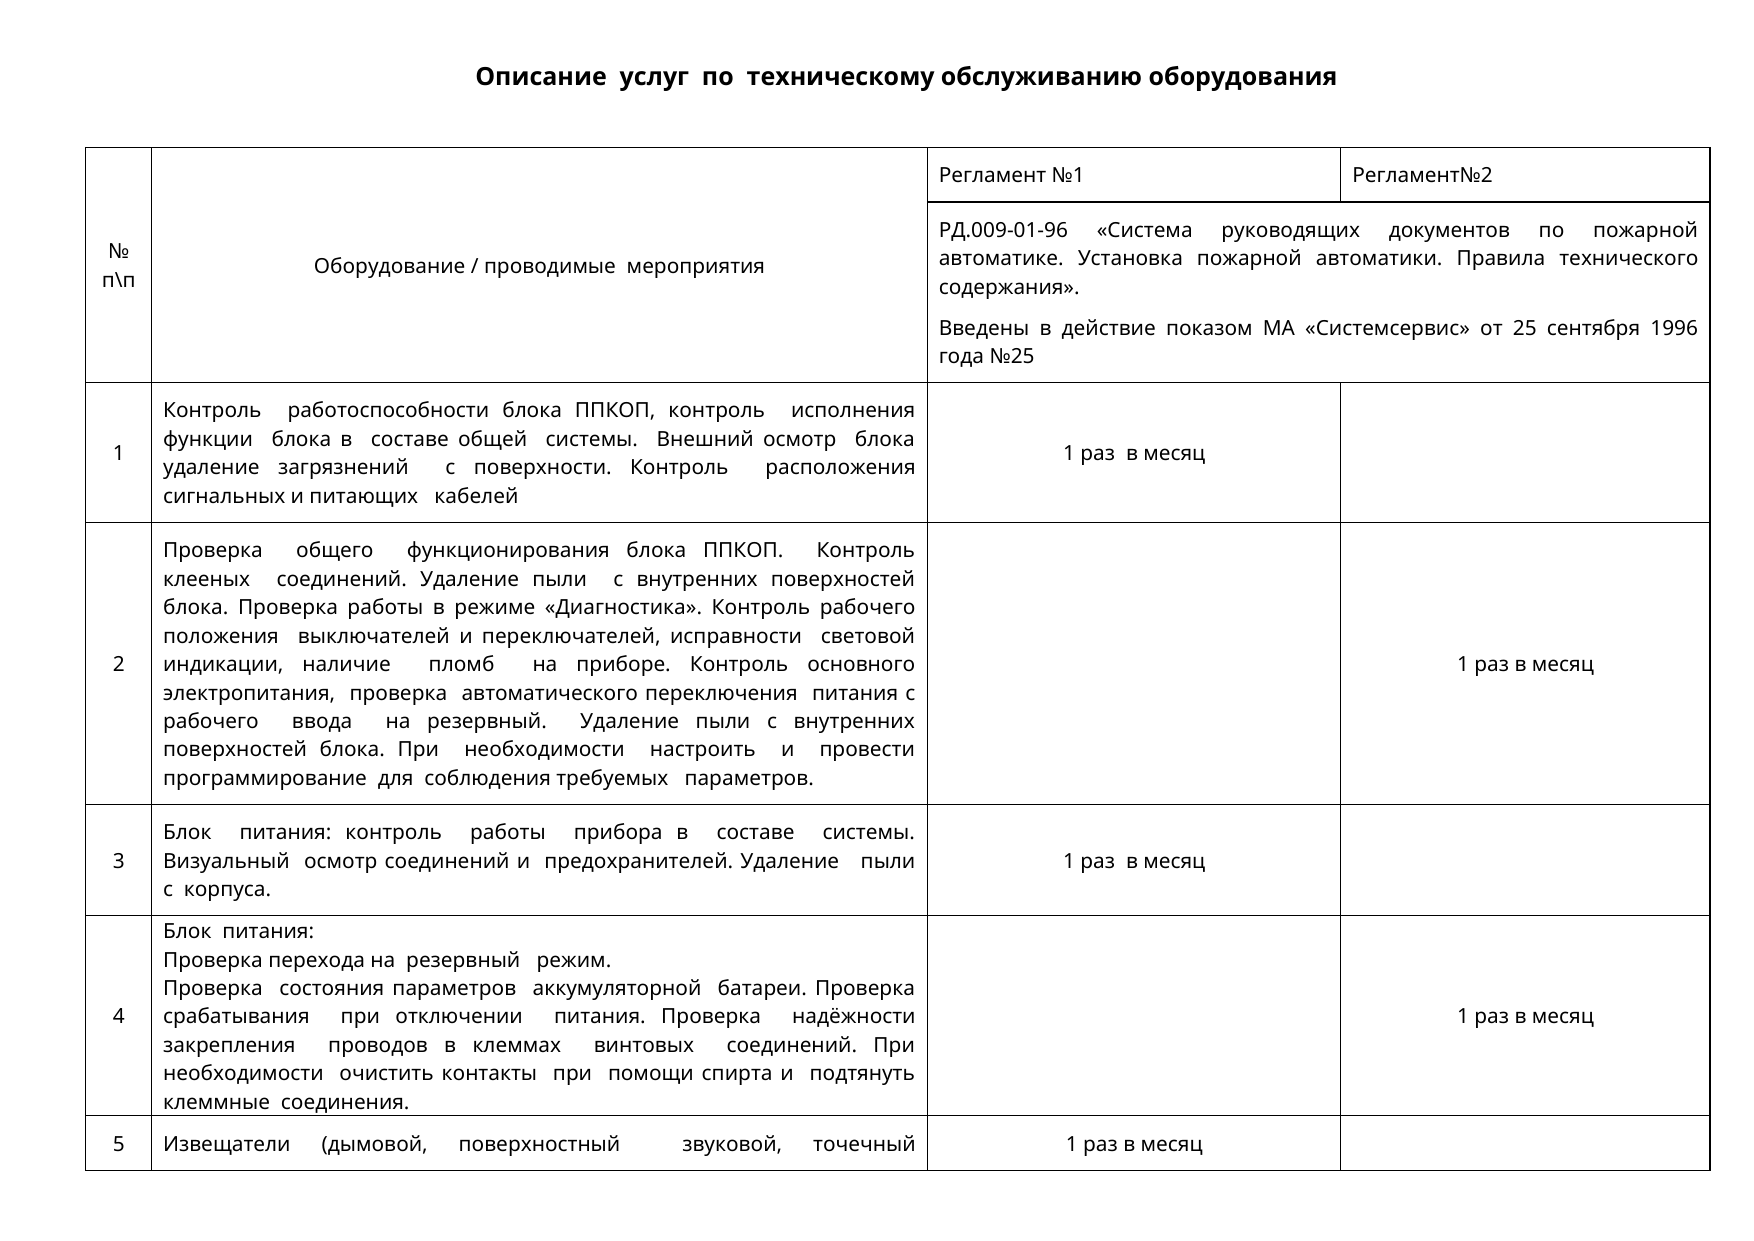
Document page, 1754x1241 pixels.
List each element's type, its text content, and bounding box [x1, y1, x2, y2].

table_cell Блок питания: Проверка перехода на резервный режим. Проверка состояния параметров аккумуляторной батареи. Проверка срабатывания при отключении питания. Проверка надёжности закрепления проводов в клеммах винтовых соединений. При необходимости очистить контакты при помощи спирта и подтянуть клеммные соединения. [152, 916, 927, 1115]
table_cell 1 раз в месяц [1341, 523, 1709, 804]
table_cell 1 [86, 383, 151, 522]
table_cell [1341, 805, 1709, 915]
table_header Оборудование / проводимые мероприятия [152, 148, 927, 382]
table_header Регламент№2 [1341, 148, 1709, 201]
table_cell Контроль работоспособности блока ППКОП, контроль исполнения функции блока в составе общей системы. Внешний осмотр блока удаление загрязнений с поверхности. Контроль расположения сигнальных и питающих кабелей [152, 383, 927, 522]
table_cell [928, 523, 1340, 804]
table_cell [1341, 1116, 1709, 1170]
table_cell РД.009-01-96 «Система руководящих документов по пожарной автоматике. Установка пожарной автоматики. Правила технического содержания». Введены в действие показом МА «Системсервис» от 25 сентября 1996 года №25 [928, 203, 1709, 382]
text Описание услуг по техническому обслуживанию оборудования [118, 59, 1695, 93]
table_cell Блок питания: контроль работы прибора в составе системы. Визуальный осмотр соединений и предохранителей. Удаление пыли с корпуса. [152, 805, 927, 915]
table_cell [152, 1116, 927, 1170]
table_cell Проверка общего функционирования блока ППКОП. Контроль клееных соединений. Удаление пыли с внутренних поверхностей блока. Проверка работы в режиме «Диагностика». Контроль рабочего положения выключателей и переключателей, исправности световой индикации, наличие пломб на приборе. Контроль основного электропитания, проверка автоматического переключения питания с рабочего ввода на резервный. Удаление пыли с внутренних поверхностей блока. При необходимости настроить и провести программирование для соблюдения требуемых параметров. [152, 523, 927, 804]
table_cell 4 [86, 916, 151, 1115]
table_cell 1 раз в месяц [1341, 916, 1709, 1115]
table_cell 5 [86, 1116, 151, 1170]
table_cell 1 раз в месяц [928, 805, 1340, 915]
table_header Регламент №1 [928, 148, 1340, 201]
table_cell 3 [86, 805, 151, 915]
table_header № п\п [86, 148, 151, 382]
table_cell [1341, 383, 1709, 522]
table_cell 1 раз в месяц [928, 1116, 1340, 1170]
table_cell [928, 916, 1340, 1115]
table_cell 2 [86, 523, 151, 804]
table_cell 1 раз в месяц [928, 383, 1340, 522]
